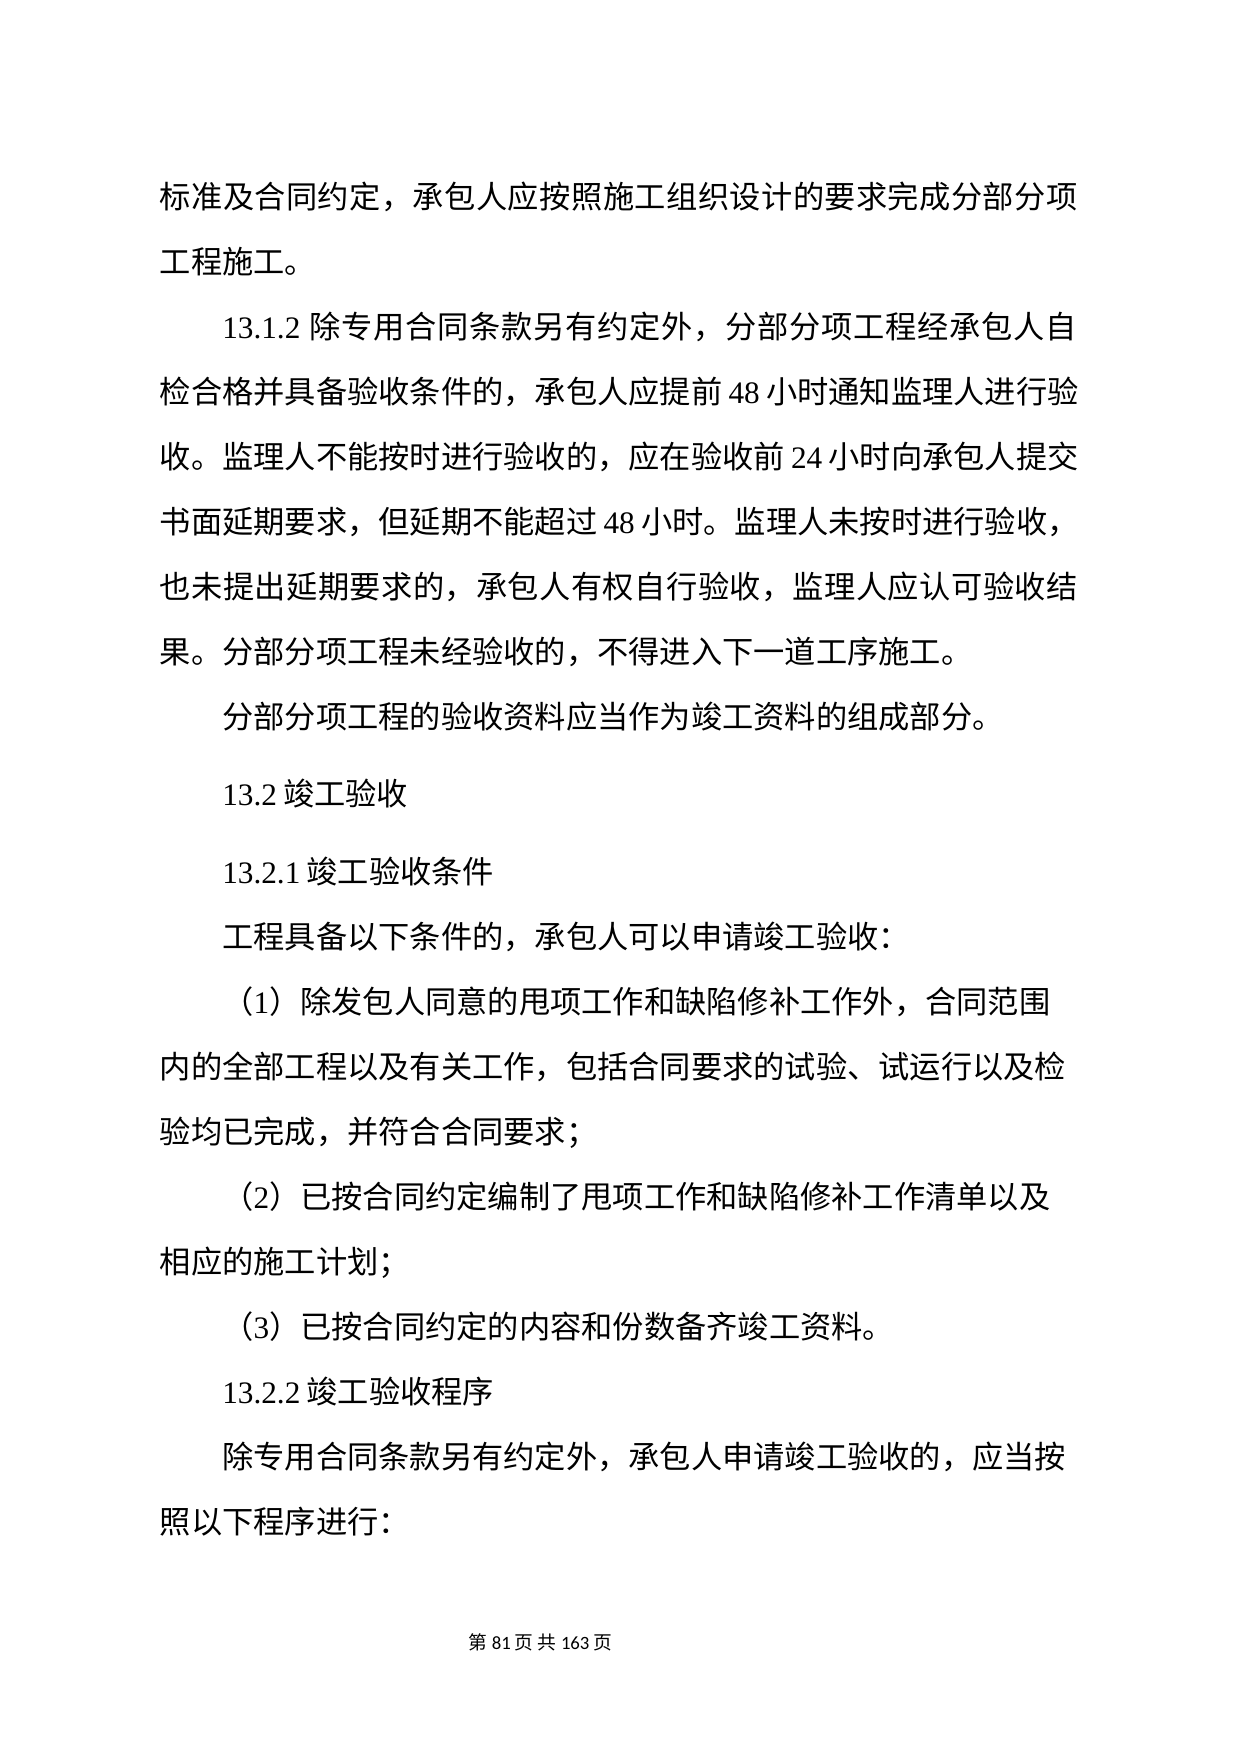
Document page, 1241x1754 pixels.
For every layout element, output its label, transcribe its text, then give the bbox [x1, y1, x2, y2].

text 分部分项工程的验收资料应当作为竣工资料的组成部分。 [159, 682, 1078, 747]
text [159, 162, 1078, 292]
text 13.2.2竣工验收程序 [159, 1357, 1078, 1422]
text （2）已按合同约定编制了甩项工作和缺陷修补工作清单以及相应的施工计划； [159, 1162, 1078, 1292]
text 13.2竣工验收 [159, 759, 1078, 824]
text 13.1.2 除专用合同条款另有约定外，分部分项工程经承包人自检合格并具备验收条件的，承包人应提前48小时通知监理人进行验收。监理人不能按时进行验收的，应在验收前24小时向承包人提交书面延期要求，但延期不能超过48小时。监理人未按时进行验收，也未提出延期要求的，承包人有权自行验收，监理人应认可验收结果。分部分项工程未经验收的，不得进入下一道工序施工。 [159, 292, 1078, 682]
text 13.2.1竣工验收条件 [159, 837, 1078, 902]
text 除专用合同条款另有约定外，承包人申请竣工验收的，应当按照以下程序进行： [159, 1422, 1078, 1552]
text （3）已按合同约定的内容和份数备齐竣工资料。 [159, 1292, 1078, 1357]
text （1）除发包人同意的甩项工作和缺陷修补工作外，合同范围内的全部工程以及有关工作，包括合同要求的试验、试运行以及检验均已完成，并符合合同要求； [159, 967, 1078, 1162]
text 工程具备以下条件的，承包人可以申请竣工验收： [159, 902, 1078, 967]
